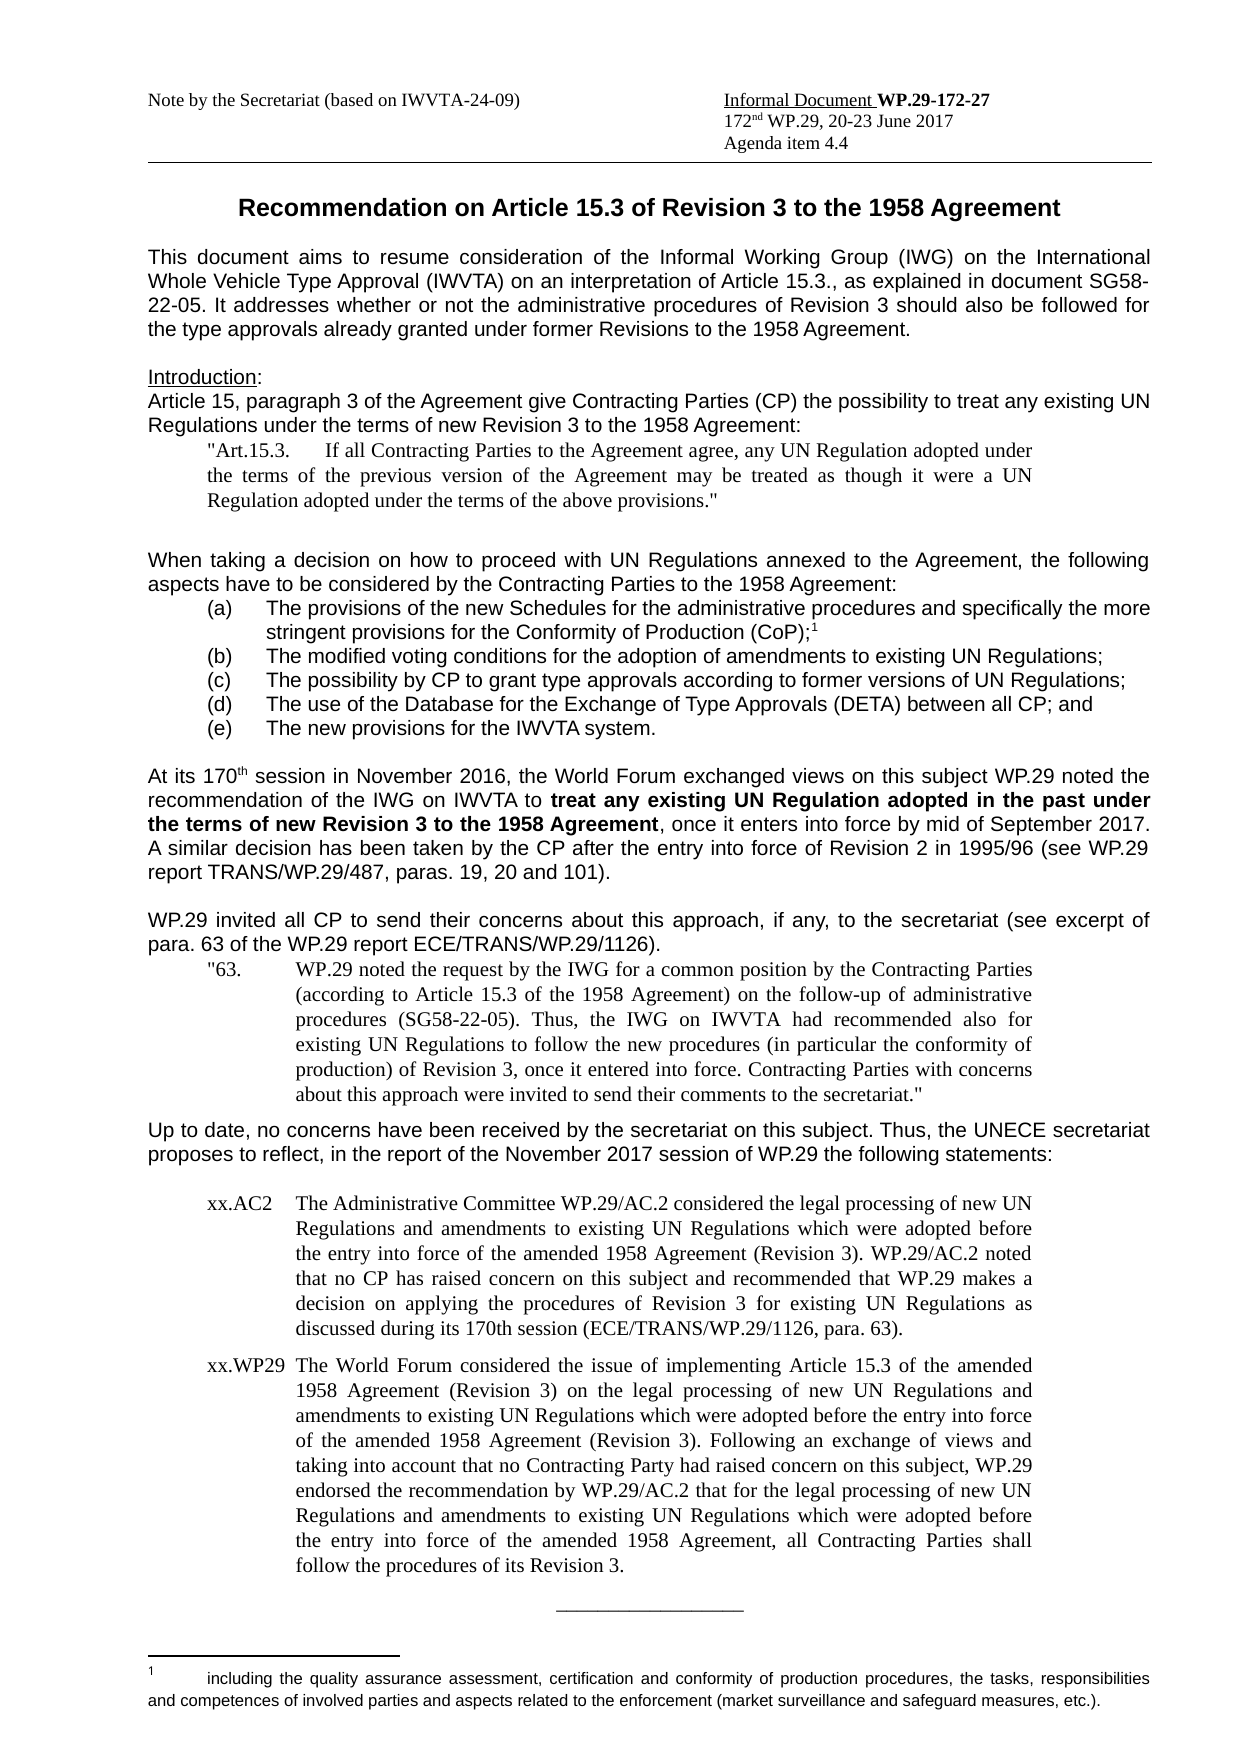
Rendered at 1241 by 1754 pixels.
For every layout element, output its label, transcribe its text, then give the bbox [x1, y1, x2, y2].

text At its 170th session in November 2016, the World Forum exchanged views on this subject WP.29 noted the recommendation of the IWG on IWVTA to treat any existing UN Regulation adopted in the past under the terms of new Revision 3 to the 1958 Agreement, once it enters into force by mid of September 2017. A similar decision has been taken by the CP after the entry into force of Revision 2 in 1995/96 (see WP.29 report TRANS/WP.29/487, paras. 19, 20 and 101). [148, 764, 1152, 884]
text (c) The possibility by CP to grant type approvals according to former versions of UN Regulations; [148, 668, 1152, 692]
text (b) The modified voting conditions for the adoption of amendments to existing UN Regulations; [148, 644, 1152, 668]
text Article 15, paragraph 3 of the Agreement give Contracting Parties (CP) the possibility to treat any existing UN Regulations under the terms of new Revision 3 to the 1958 Agreement: [148, 389, 1152, 437]
text __________________ [148, 1590, 1152, 1614]
text Up to date, no concerns have been received by the secretariat on this subject. Thus, the UNECE secretariat proposes to reflect, in the report of the November 2017 session of WP.29 the following statements: [148, 1118, 1152, 1166]
text "Art.15.3. If all Contracting Parties to the Agreement agree, any UN Regulation adopted under the terms of the previous version of the Agreement may be treated as though it were a UN Regulation adopted under the terms of the above provisions." [207, 437, 1033, 512]
text xx.WP29 The World Forum considered the issue of implementing Article 15.3 of the amended 1958 Agreement (Revision 3) on the legal processing of new UN Regulations and amendments to existing UN Regulations which were adopted before the entry into force of the amended 1958 Agreement (Revision 3). Following an exchange of views and taking into account that no Contracting Party had raised concern on this subject, WP.29 endorsed the recommendation by WP.29/AC.2 that for the legal processing of new UN Regulations and amendments to existing UN Regulations which were adopted before the entry into force of the amended 1958 Agreement, all Contracting Parties shall follow the procedures of its Revision 3. [207, 1352, 1033, 1577]
text "63. WP.29 noted the request by the IWG for a common position by the Contracting Parties (according to Article 15.3 of the 1958 Agreement) on the follow-up of administrative procedures (SG58-22-05). Thus, the IWG on IWVTA had recommended also for existing UN Regulations to follow the new procedures (in particular the conformity of production) of Revision 3, once it entered into force. Contracting Parties with concerns about this approach were invited to send their comments to the secretariat." [207, 956, 1033, 1106]
text Recommendation on Article 15.3 of Revision 3 to the 1958 Agreement [148, 192, 1152, 221]
text (d) The use of the Database for the Exchange of Type Approvals (DETA) between all CP; and [148, 692, 1152, 716]
text When taking a decision on how to proceed with UN Regulations annexed to the Agreement, the following aspects have to be considered by the Contracting Parties to the 1958 Agreement: [148, 548, 1152, 596]
text xx.AC2 The Administrative Committee WP.29/AC.2 considered the legal processing of new UN Regulations and amendments to existing UN Regulations which were adopted before the entry into force of the amended 1958 Agreement (Revision 3). WP.29/AC.2 noted that no CP has raised concern on this subject and recommended that WP.29 makes a decision on applying the procedures of Revision 3 for existing UN Regulations as discussed during its 170th session (ECE/TRANS/WP.29/1126, para. 63). [207, 1190, 1033, 1340]
text Introduction: [148, 365, 1152, 389]
text This document aims to resume consideration of the Informal Working Group (IWG) on the International Whole Vehicle Type Approval (IWVTA) on an interpretation of Article 15.3., as explained in document SG58-22-05. It addresses whether or not the administrative procedures of Revision 3 should also be followed for the type approvals already granted under former Revisions to the 1958 Agreement. [148, 245, 1152, 341]
text (e) The new provisions for the IWVTA system. [148, 716, 1152, 740]
text WP.29 invited all CP to send their concerns about this approach, if any, to the secretariat (see excerpt of para. 63 of the WP.29 report ECE/TRANS/WP.29/1126). [148, 908, 1152, 956]
text (a) The provisions of the new Schedules for the administrative procedures and specifically the more stringent provisions for the Conformity of Production (CoP); [148, 596, 1152, 644]
